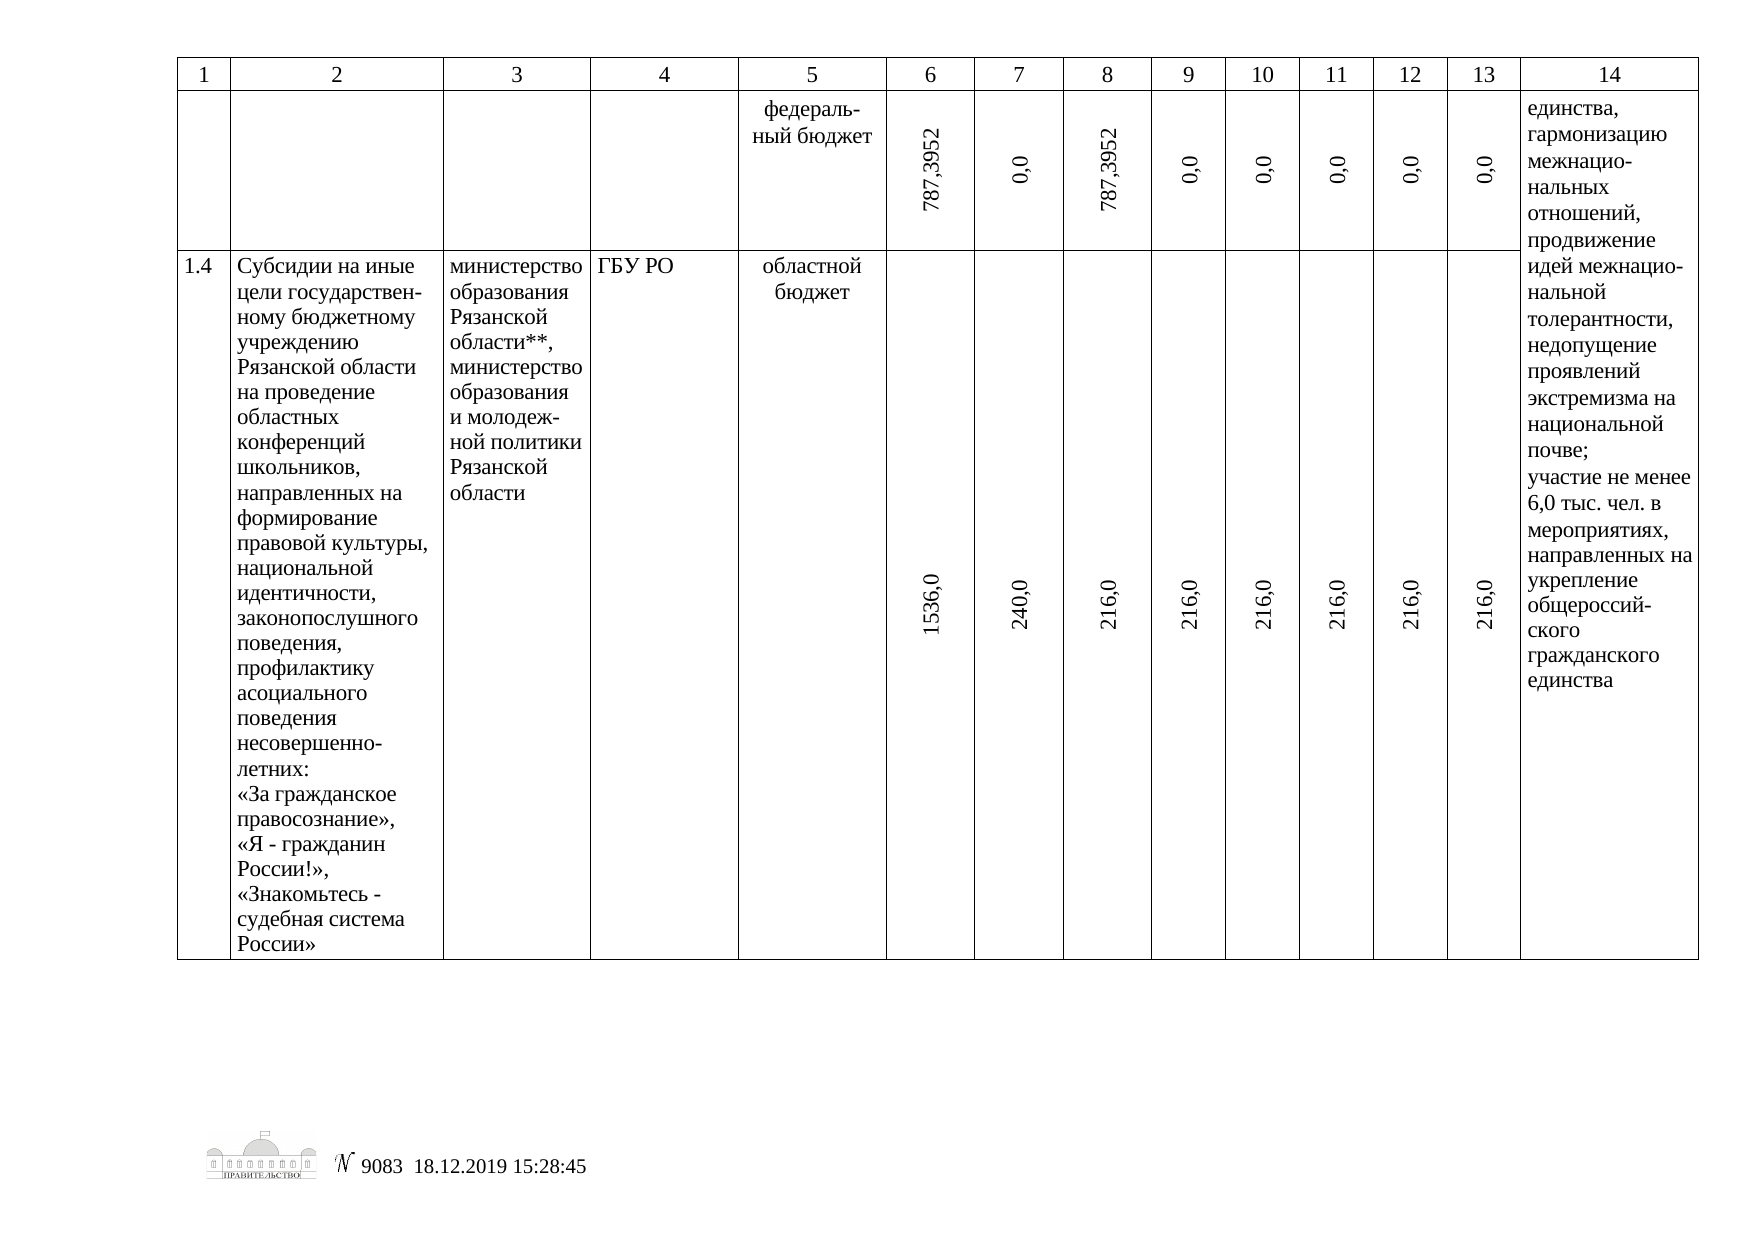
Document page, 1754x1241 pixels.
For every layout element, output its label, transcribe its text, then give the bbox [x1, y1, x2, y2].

table_cell 216,0 [1064, 251, 1151, 959]
picture [330, 1150, 359, 1174]
table_header 8 [1064, 58, 1151, 90]
table_header 10 [1226, 58, 1299, 90]
table_cell 216,0 [1300, 251, 1373, 959]
table_header 14 [1521, 58, 1698, 90]
table_cell федераль-ный бюджет [739, 91, 886, 250]
table_header 11 [1300, 58, 1373, 90]
table_cell [178, 91, 230, 250]
table_cell 787,3952 [1064, 91, 1151, 250]
table_cell 0,0 [1374, 91, 1447, 250]
table_cell 216,0 [1448, 251, 1520, 959]
table_cell 216,0 [1226, 251, 1299, 959]
table_header 9 [1152, 58, 1225, 90]
table_header 13 [1448, 58, 1520, 90]
table_cell 0,0 [1300, 91, 1373, 250]
table_header 5 [739, 58, 886, 90]
table_cell Субсидии на иные цели государствен-ному бюджетному учреждению Рязанской области на проведение областных конференций школьников, направленных на формирование правовой культуры, национальной идентичности, законопослушного поведения, профилактику асоциального поведения несовершенно-летних: «За гражданское правосознание», «Я - гражданин России!», «Знакомьтесь - судебная система России» [231, 251, 443, 959]
table_cell 0,0 [1226, 91, 1299, 250]
table_cell 240,0 [975, 251, 1063, 959]
table_header 1 [178, 58, 230, 90]
table_cell 787,3952 [887, 91, 974, 250]
table_header 3 [444, 58, 590, 90]
table_cell областной бюджет [739, 251, 886, 959]
table_header 12 [1374, 58, 1447, 90]
table_cell 216,0 [1152, 251, 1225, 959]
table_cell 0,0 [1448, 91, 1520, 250]
table_cell [231, 91, 443, 250]
table_cell ГБУ РО [591, 251, 738, 959]
table_cell [444, 91, 590, 250]
table_cell 1536,0 [887, 251, 974, 959]
table_header 2 [231, 58, 443, 90]
picture [206, 1131, 317, 1179]
table_cell министерство образования Рязанской области**, министерство образования и молодеж-ной политики Рязанской области [444, 251, 590, 959]
table_header 4 [591, 58, 738, 90]
table_cell 1.4 [178, 251, 230, 959]
table_header 6 [887, 58, 974, 90]
table_cell 0,0 [1152, 91, 1225, 250]
table_header 7 [975, 58, 1063, 90]
table_cell 0,0 [975, 91, 1063, 250]
table_cell 216,0 [1374, 251, 1447, 959]
